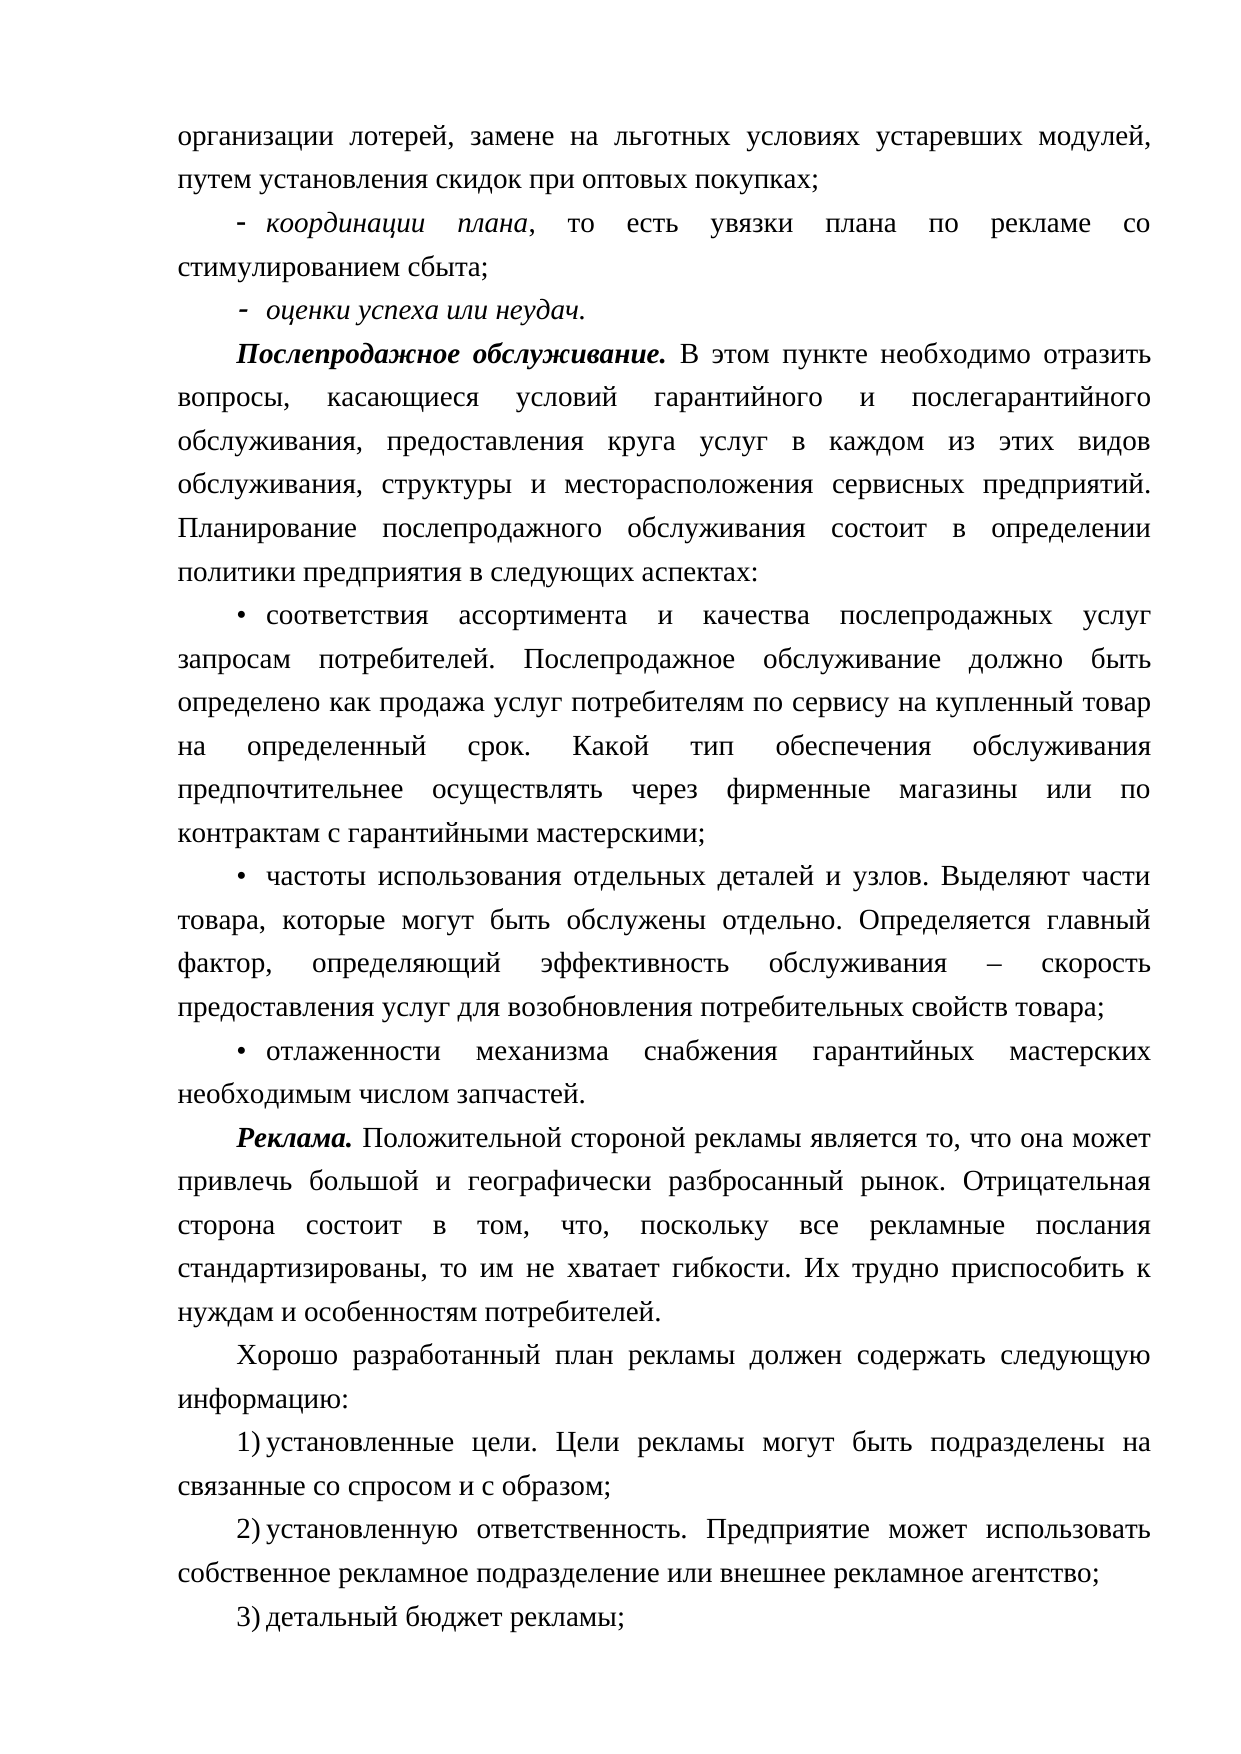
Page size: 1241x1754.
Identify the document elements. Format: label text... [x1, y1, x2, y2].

text • отлаженности механизма снабжения гарантийных мастерских необходимым числом запчастей. [177, 1033, 1152, 1110]
list оценки успеха или неудач. [177, 292, 1152, 326]
list координации плана, то есть увязки плана по рекламе со стимулированием сбыта; [177, 205, 1152, 282]
text Реклама. Положительной стороной рекламы является то, что она может привлечь большой и географически разбросанный рынок. Отрицательная сторона состоит в том, что, поскольку все рекламные послания стандартизированы, то им не хватает гибкости. Их трудно приспособить к нуждам и особенностям потребителей. [177, 1120, 1152, 1327]
text 1) установленные цели. Цели рекламы могут быть подразделены на связанные со спросом и с образом; [177, 1424, 1152, 1502]
text Послепродажное обслуживание. В этом пункте необходимо отразить вопросы, касающиеся условий гарантийного и послегарантийного обслуживания, предоставления круга услуг в каждом из этих видов обслуживания, структуры и месторасположения сервисных предприятий. Планирование послепродажного обслуживания состоит в определении политики предприятия в следующих аспектах: [177, 336, 1152, 587]
text Хорошо разработанный план рекламы должен содержать следующую информацию: [177, 1337, 1152, 1414]
text • соответствия ассортимента и качества послепродажных услуг запросам потребителей. Послепродажное обслуживание должно быть определено как продажа услуг потребителям по сервису на купленный товар на определенный срок. Какой тип обеспечения обслуживания предпочтительнее осуществлять через фирменные магазины или по контрактам с гарантийными мастерскими; [177, 597, 1152, 848]
text 3) детальный бюджет рекламы; [177, 1599, 1152, 1632]
text • частоты использования отдельных деталей и узлов. Выделяют части товара, которые могут быть обслужены отдельно. Определяется главный фактор, определяющий эффективность обслуживания – скорость предоставления услуг для возобновления потребительных свойств товара; [177, 858, 1152, 1023]
text 2) установленную ответственность. Предприятие может использовать собственное рекламное подразделение или внешнее рекламное агентство; [177, 1512, 1152, 1589]
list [177, 118, 1152, 195]
